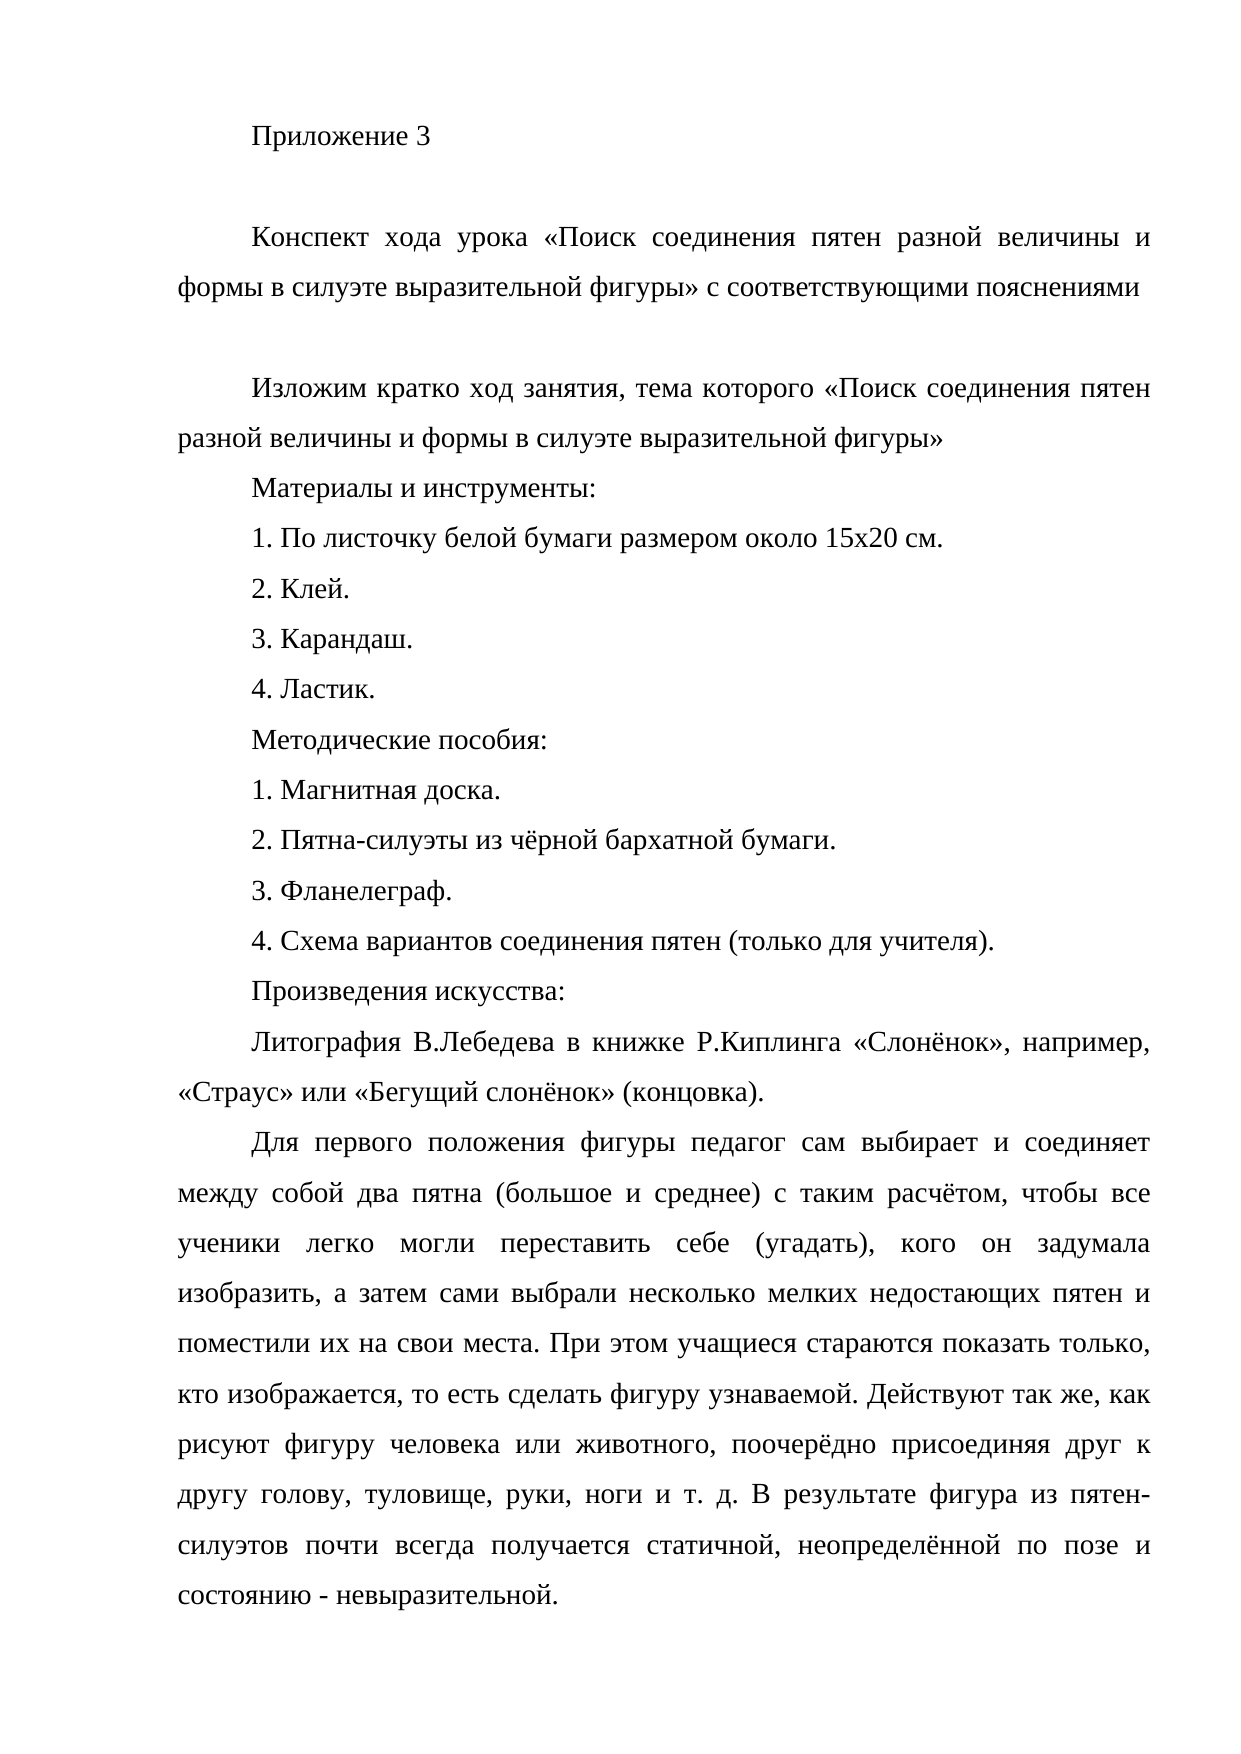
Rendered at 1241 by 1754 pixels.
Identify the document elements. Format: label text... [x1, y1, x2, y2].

text 1. Магнитная доска. [177, 772, 1152, 806]
text Изложим кратко ход занятия, тема которого «Поиск соединения пятен разной величины и формы в силуэте выразительной фигуры» [177, 370, 1152, 453]
text Материалы и инструменты: [177, 470, 1152, 504]
text 2. Клей. [177, 571, 1152, 604]
text Приложение 3 [177, 118, 1152, 152]
text Конспект хода урока «Поиск соединения пятен разной величины и формы в силуэте выразительной фигуры» с соответствующими пояснениями [177, 219, 1152, 303]
text Литография В.Лебедева в книжке Р.Киплинга «Слонёнок», например, «Страус» или «Бегущий слонёнок» (концовка). [177, 1024, 1152, 1108]
text 4. Схема вариантов соединения пятен (только для учителя). [177, 923, 1152, 957]
text Методические пособия: [177, 722, 1152, 755]
text 4. Ластик. [177, 672, 1152, 705]
text Произведения искусства: [177, 973, 1152, 1007]
text 3. Фланелеграф. [177, 873, 1152, 906]
text 3. Карандаш. [177, 621, 1152, 655]
text 1. По листочку белой бумаги размером около 15х20 см. [177, 521, 1152, 554]
text Для первого положения фигуры педагог сам выбирает и соединяет между собой два пятна (большое и среднее) с таким расчётом, чтобы все ученики легко могли переставить себе (угадать), кого он задумала изобразить, а затем сами выбрали несколько мелких недостающих пятен и поместили их на свои места. При этом учащиеся стараются показать только, кто изображается, то есть сделать фигуру узнаваемой. Действуют так же, как рисуют фигуру человека или животного, поочерёдно присоединяя друг к другу голову, туловище, руки, ноги и т. д. В результате фигура из пятен-силуэтов почти всегда получается статичной, неопределённой по позе и состоянию - невыразительной. [177, 1124, 1152, 1611]
text 2. Пятна-силуэты из чёрной бархатной бумаги. [177, 822, 1152, 856]
